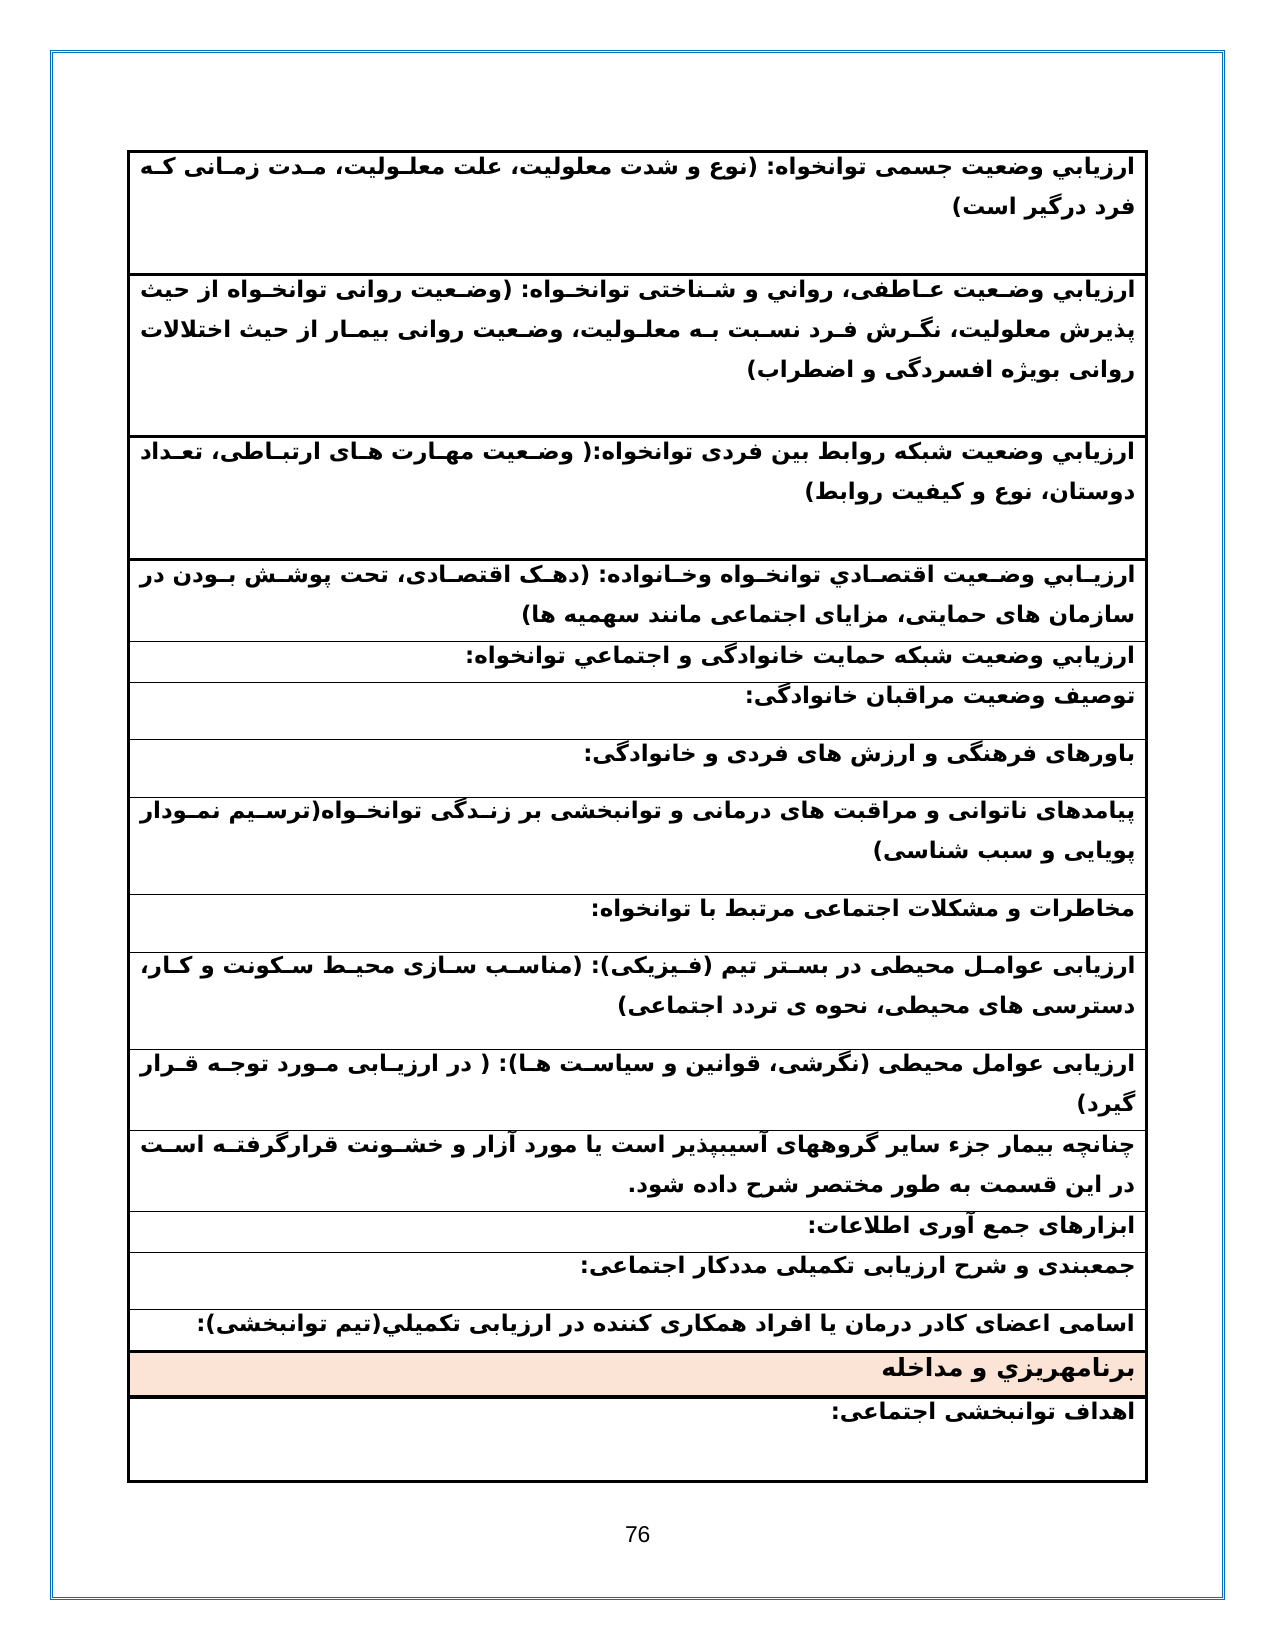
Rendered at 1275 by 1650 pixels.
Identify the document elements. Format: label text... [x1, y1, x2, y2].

table_cell باورهای فرهنگی و ارزش های فردی و خانوادگی: [130, 740, 1145, 797]
table_cell جمعبندی و شرح ارزیابی تکمیلی مددکار اجتماعی: [130, 1253, 1145, 1309]
table_cell ابزارهای جمع آوری اطلاعات: [130, 1212, 1145, 1252]
table_cell برنامهريزي و مداخله [130, 1353, 1145, 1395]
table_cell مخاطرات و مشکلات اجتماعی مرتبط با توانخواه: [130, 895, 1145, 952]
table_cell توصیف وضعیت مراقبان خانوادگی: [130, 683, 1145, 739]
table_cell ارزيابي وضعيت اقتصادي توانخواه وخانواده: (دهک اقتصادی، تحت پوشش بودن در سازمان های حمایتی، مزایای اجتماعی مانند سهمیه ها) [130, 561, 1145, 641]
table_cell ارزيابي وضعيت شبكه حمايت خانوادگی و اجتماعي توانخواه: [130, 642, 1145, 682]
table_cell ارزیابی عوامل محیطی (نگرشی، قوانین و سیاست ها): ( در ارزیابی مورد توجه قرار گیرد) [130, 1050, 1145, 1130]
table_cell اهداف توانبخشی اجتماعی: [130, 1399, 1145, 1479]
table_cell پیامدهای ناتوانی و مراقبت های درمانی و توانبخشی بر زندگی توانخواه(ترسیم نمودار پویایی و سبب شناسی) [130, 798, 1145, 894]
table_cell ارزيابي وضعیت شبکه روابط بین فردی توانخواه:( وضعیت مهارت های ارتباطی، تعداد دوستان، نوع و کیفیت روابط) [130, 438, 1145, 558]
table_cell ارزيابي وضعیت جسمی توانخواه: (نوع و شدت معلولیت، علت معلولیت، مدت زمانی که فرد درگیر است) [130, 153, 1145, 273]
table_cell ارزيابي وضعیت عاطفی، رواني و شناختی توانخواه: (وضعیت روانی توانخواه از حیث پذیرش معلولیت، نگرش فرد نسبت به معلولیت، وضعیت روانی بیمار از حیث اختلالات روانی بویژه افسردگی و اضطراب) [130, 276, 1145, 435]
table_cell چنانچه بیمار جزء سایر گروههای آسیبپذیر است یا مورد آزار و خشونت قرارگرفته است در این قسمت به طور مختصر شرح داده شود. [130, 1131, 1145, 1211]
table_cell ارزیابی عوامل محیطی در بستر تیم (فیزیکی): (مناسب سازی محیط سکونت و کار، دسترسی های محیطی، نحوه ی تردد اجتماعی) [130, 953, 1145, 1049]
table_cell اسامی اعضای کادر درمان یا افراد همکاری کننده در ارزیابی تكميلي(تيم توانبخشی): [130, 1310, 1145, 1350]
